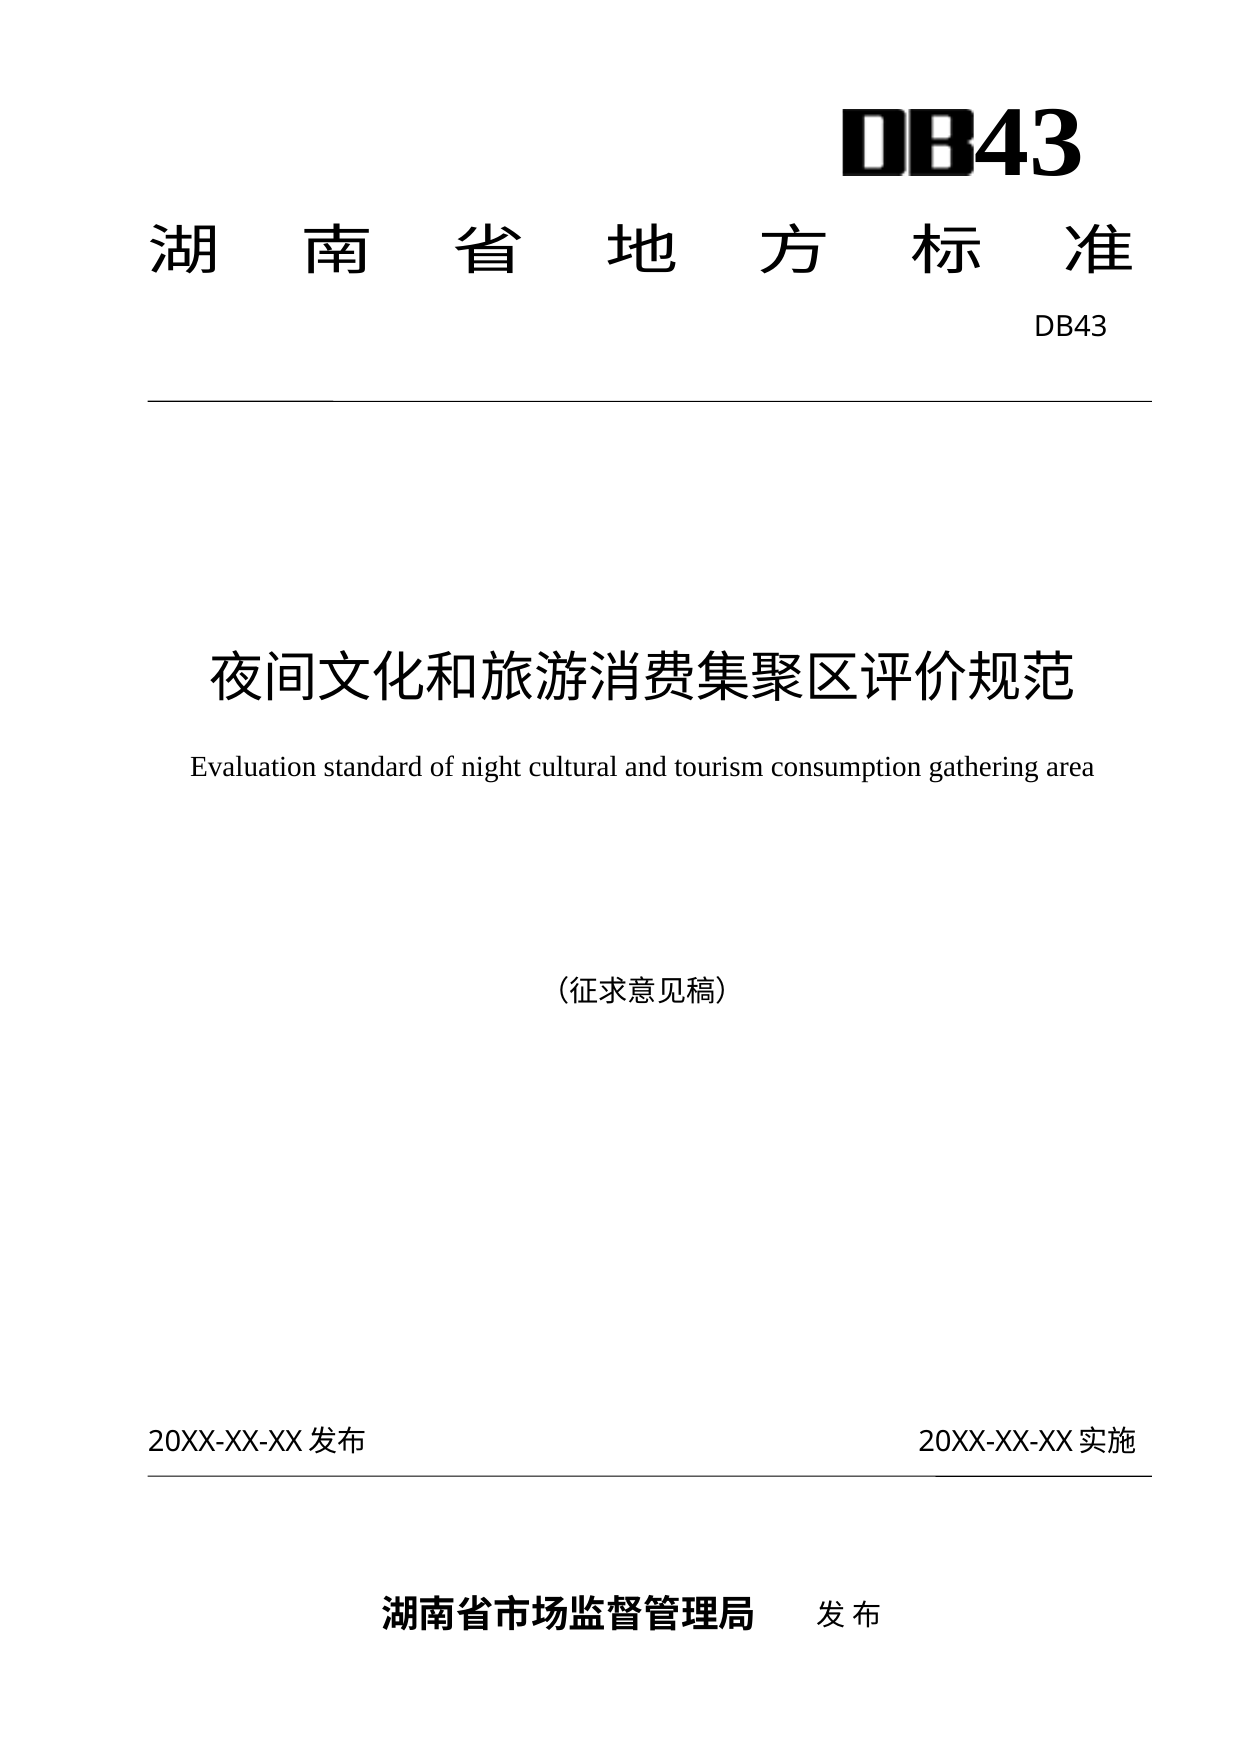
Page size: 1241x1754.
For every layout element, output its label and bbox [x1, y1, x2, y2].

picture [842, 109, 974, 176]
